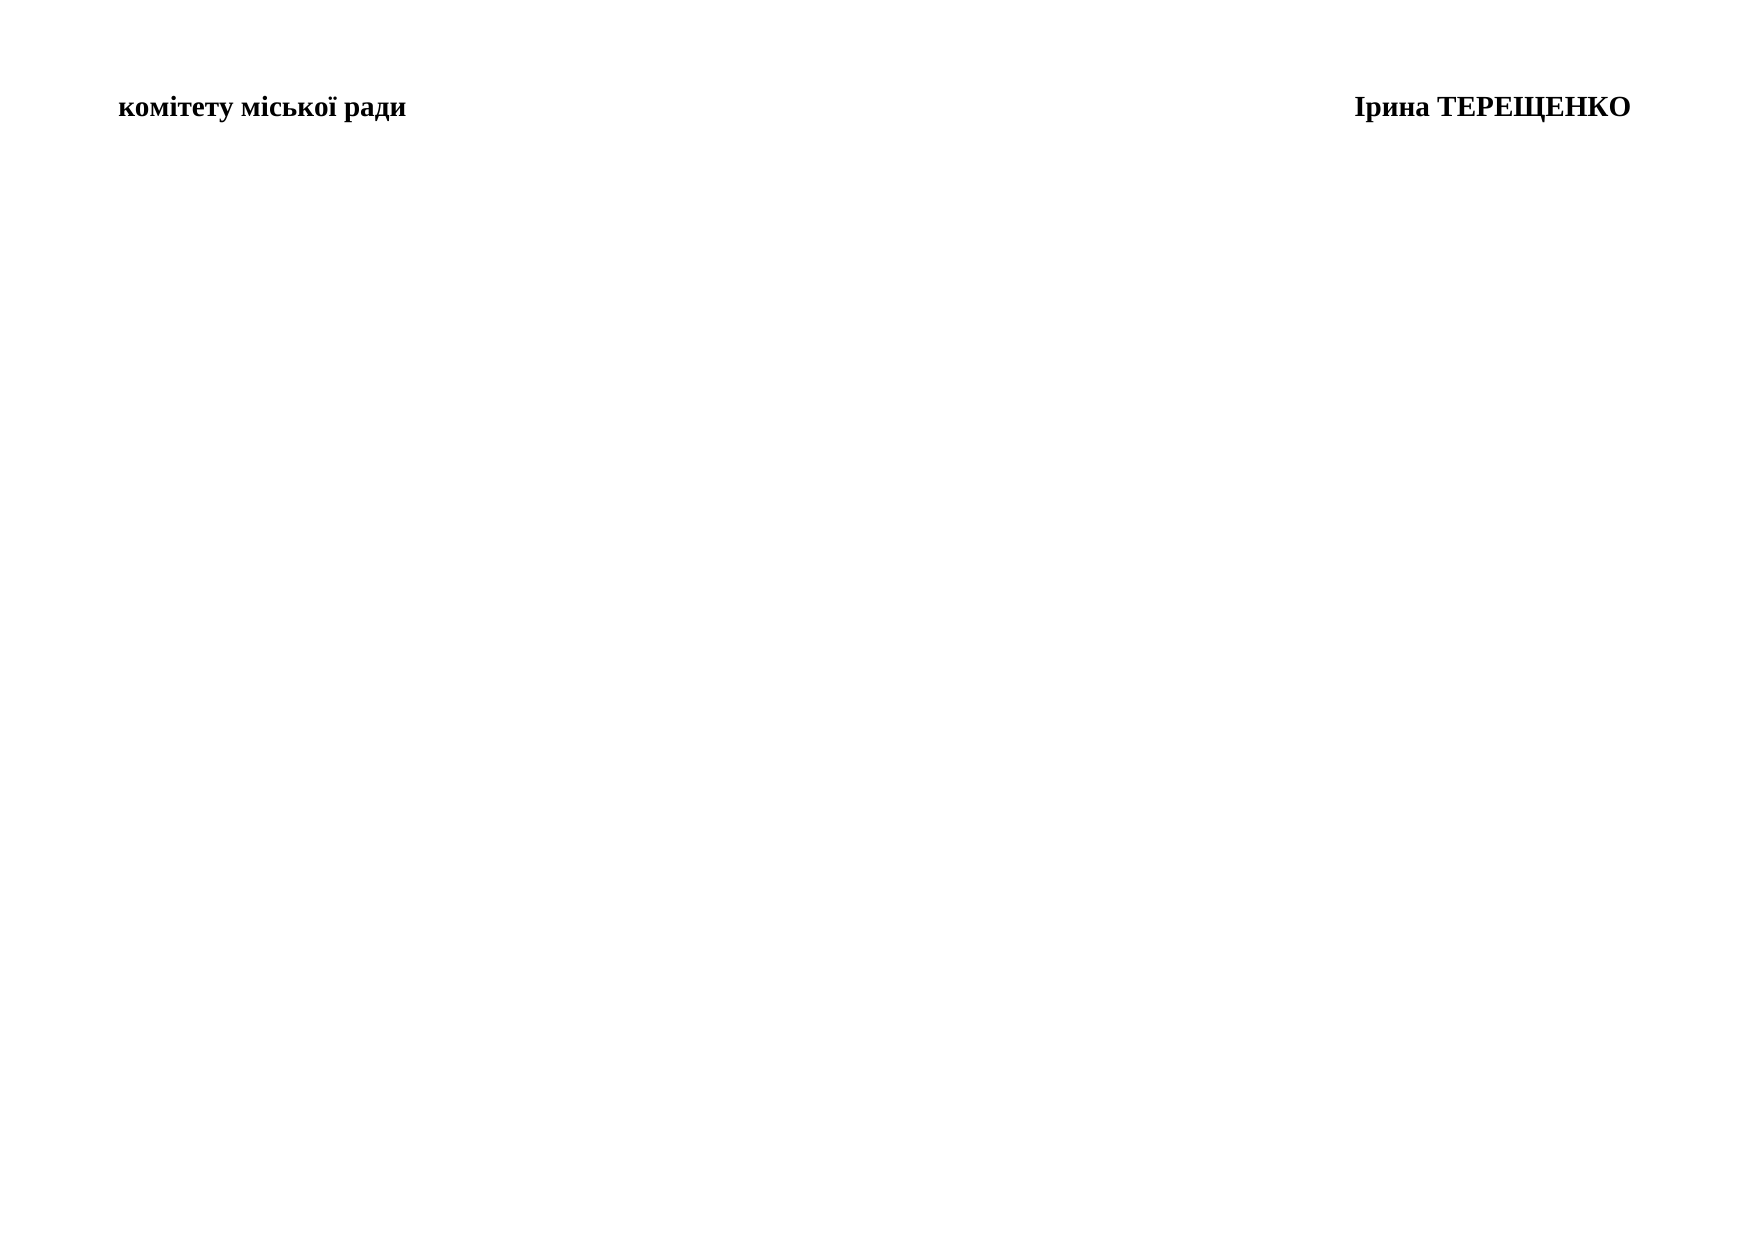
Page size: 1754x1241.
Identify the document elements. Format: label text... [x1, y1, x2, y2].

text комітету міської ради Ірина ТЕРЕЩЕНКО [118, 89, 1636, 122]
